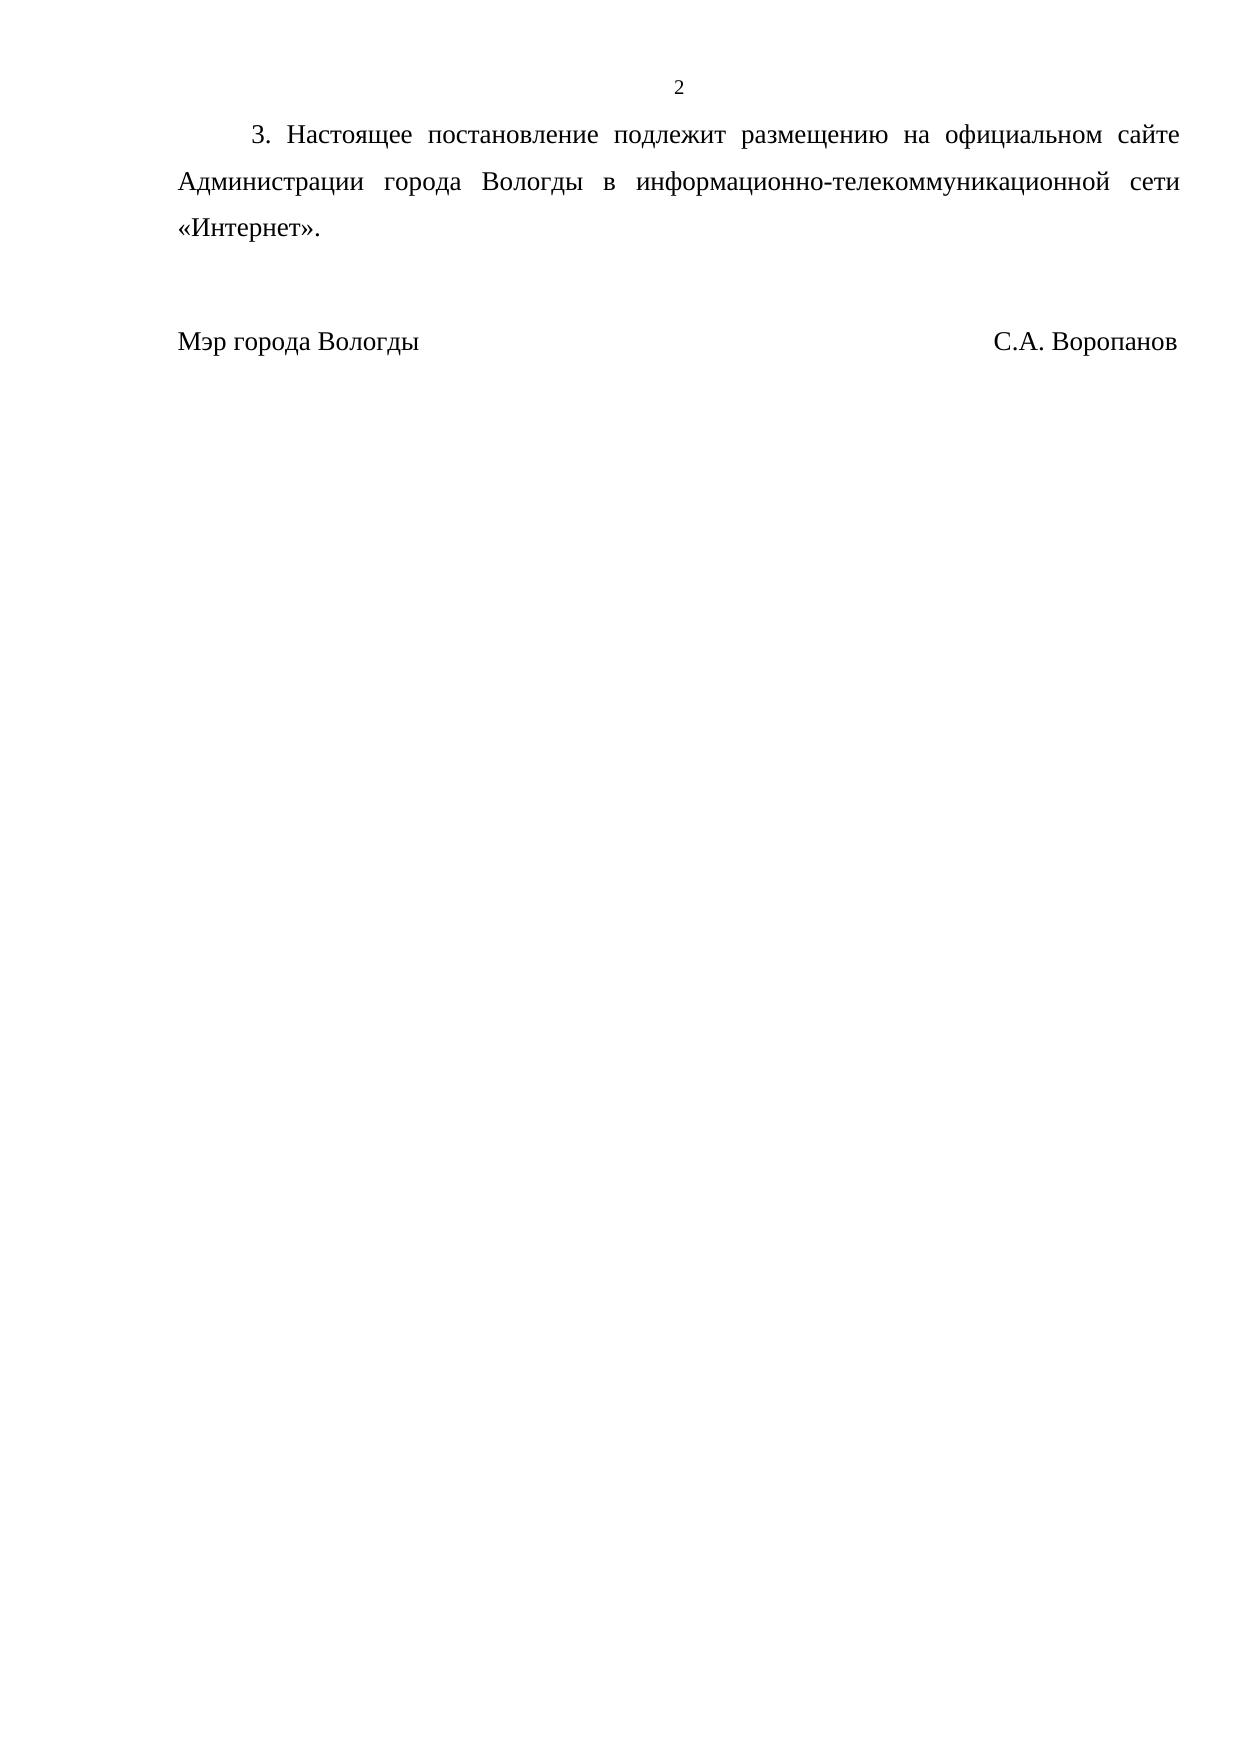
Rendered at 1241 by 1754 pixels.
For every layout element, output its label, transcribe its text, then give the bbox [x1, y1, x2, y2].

text Мэр города Вологды С.А. Воропанов [177, 325, 1181, 356]
text 3. Настоящее постановление подлежит размещению на официальном сайте Администрации города Вологды в информационно-телекоммуникационной сети «Интернет». [177, 118, 1181, 243]
